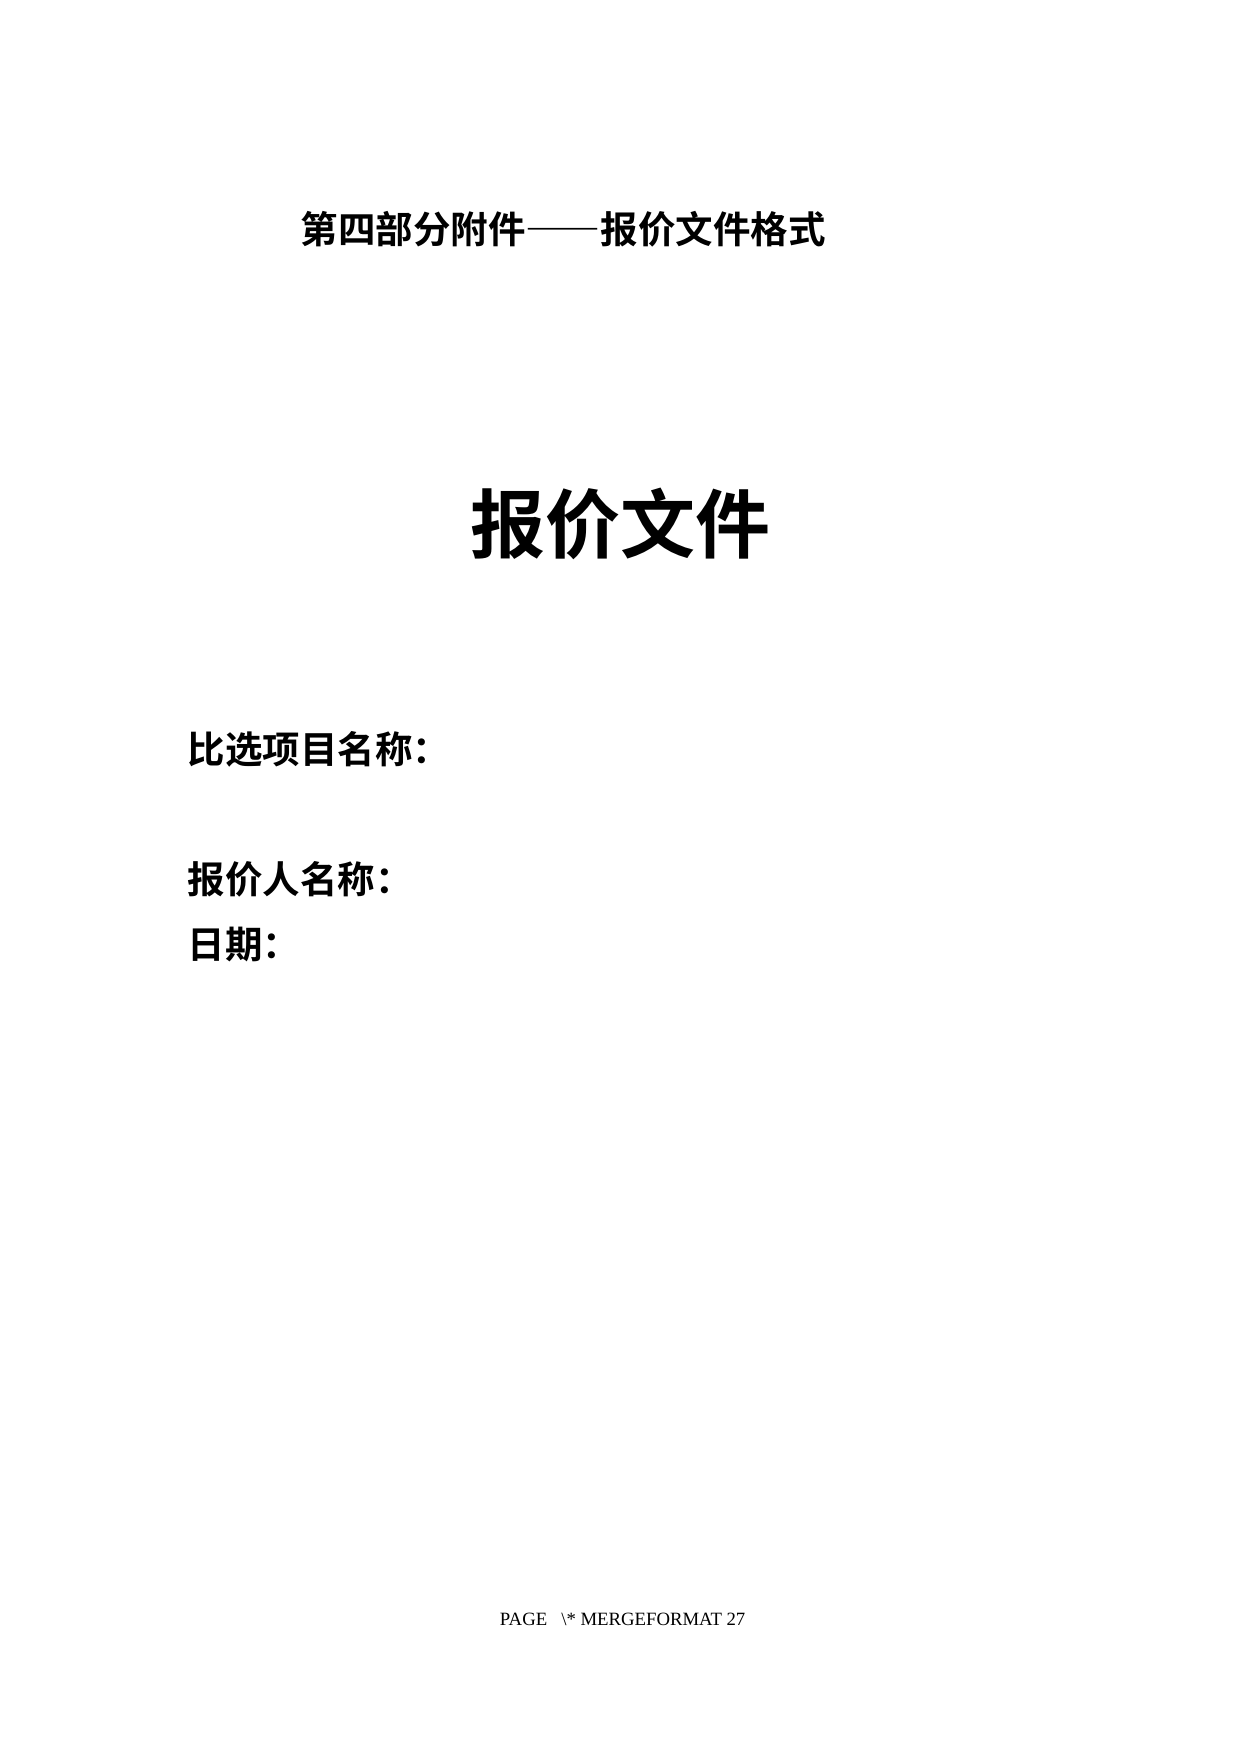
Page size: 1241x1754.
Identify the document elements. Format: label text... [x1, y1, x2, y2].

text 比选项目名称： [187, 714, 1053, 779]
text 报价文件 [187, 454, 1053, 584]
text 报价人名称： [187, 844, 1053, 909]
text 日期： [187, 909, 1053, 974]
text 第四部分附件——报价文件格式 [187, 194, 1053, 259]
